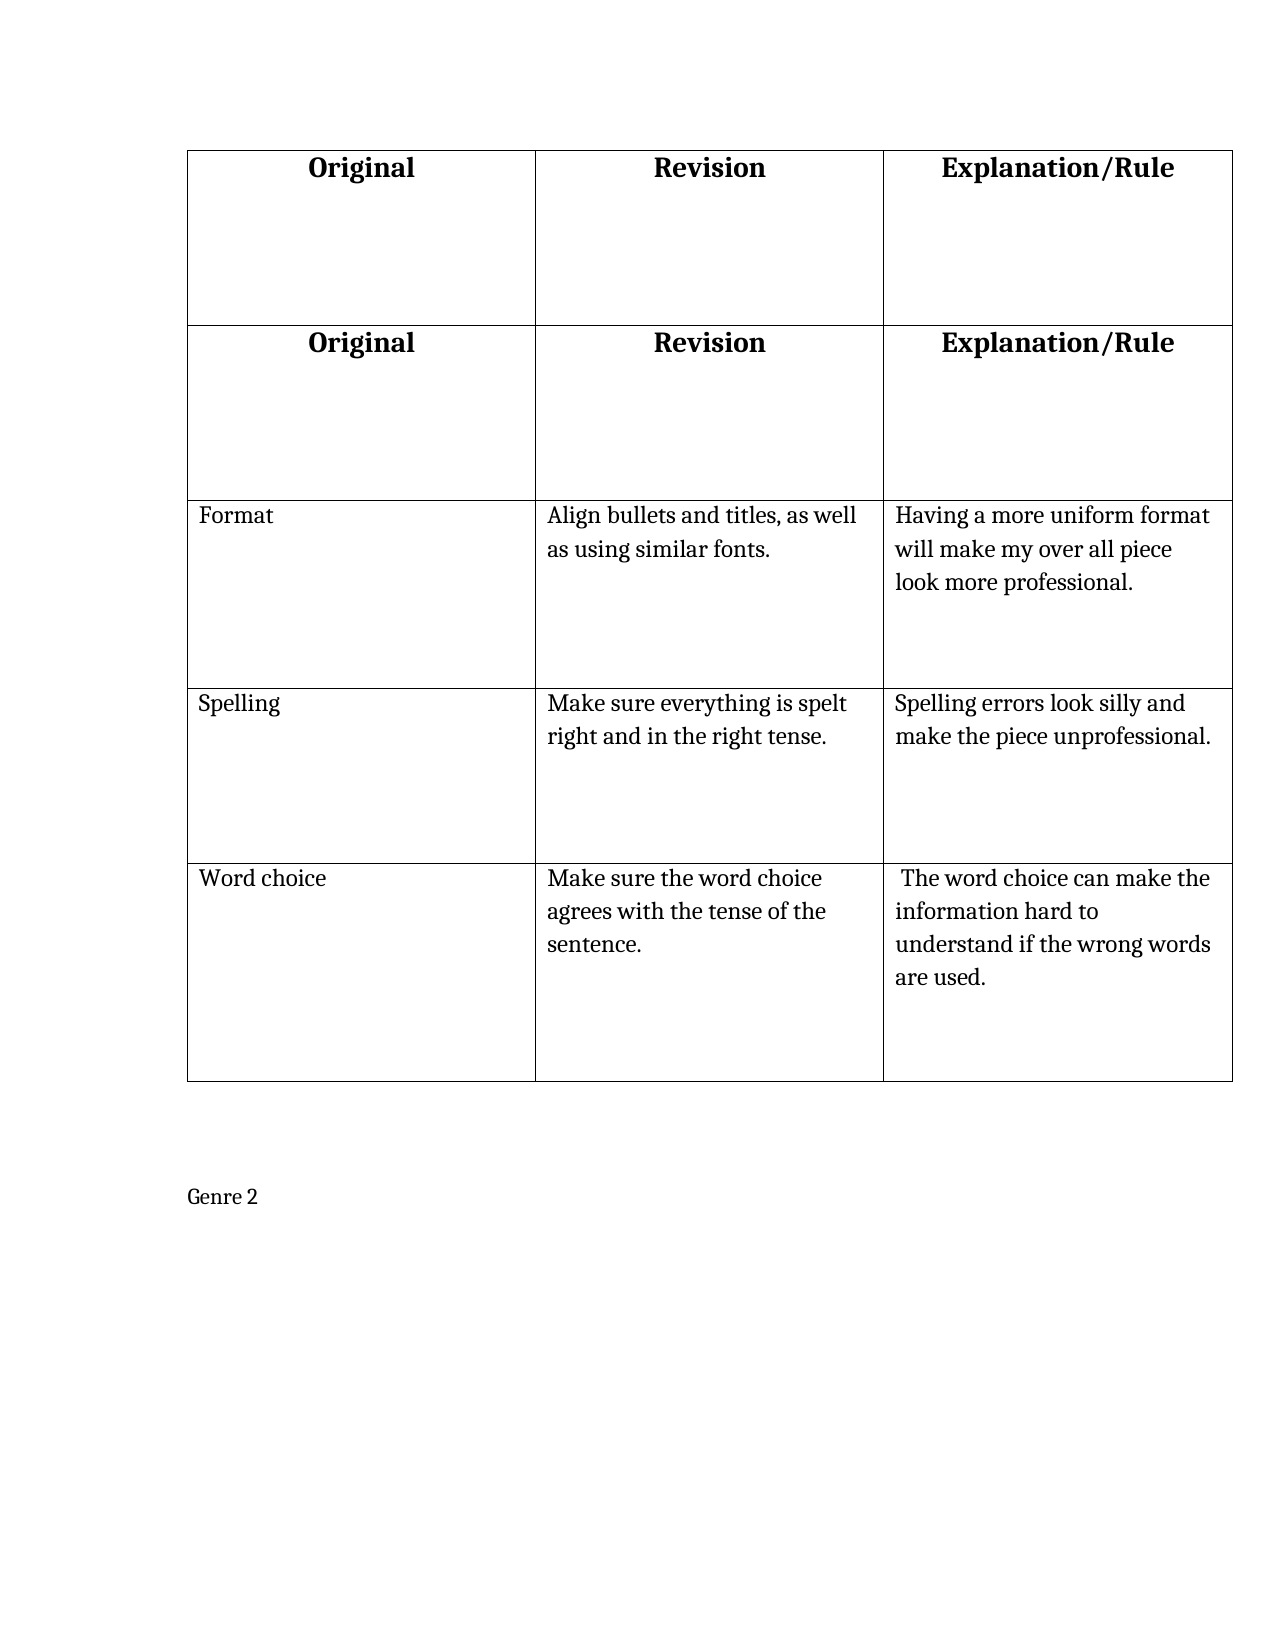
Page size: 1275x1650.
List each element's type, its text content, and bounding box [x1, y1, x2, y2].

table_cell Explanation/Rule [884, 326, 1232, 500]
table_cell Format [188, 501, 535, 688]
table_header Revision [536, 151, 883, 325]
table_cell Spelling [188, 689, 535, 863]
table_cell Align bullets and titles, as well as using similar fonts. [536, 501, 883, 688]
text Genre 2 [187, 1184, 1087, 1210]
table_cell Word choice [188, 864, 535, 1081]
table_cell Make sure the word choice agrees with the tense of the sentence. [536, 864, 883, 1081]
table_cell Having a more uniform format will make my over all piece look more professional. [884, 501, 1232, 688]
table_cell The word choice can make the information hard to understand if the wrong words are used. [884, 864, 1232, 1081]
table_cell Revision [536, 326, 883, 500]
table_cell Original [188, 326, 535, 500]
table_cell Spelling errors look silly and make the piece unprofessional. [884, 689, 1232, 863]
table_header Explanation/Rule [884, 151, 1232, 325]
table_header Original [188, 151, 535, 325]
table_cell Make sure everything is spelt right and in the right tense. [536, 689, 883, 863]
